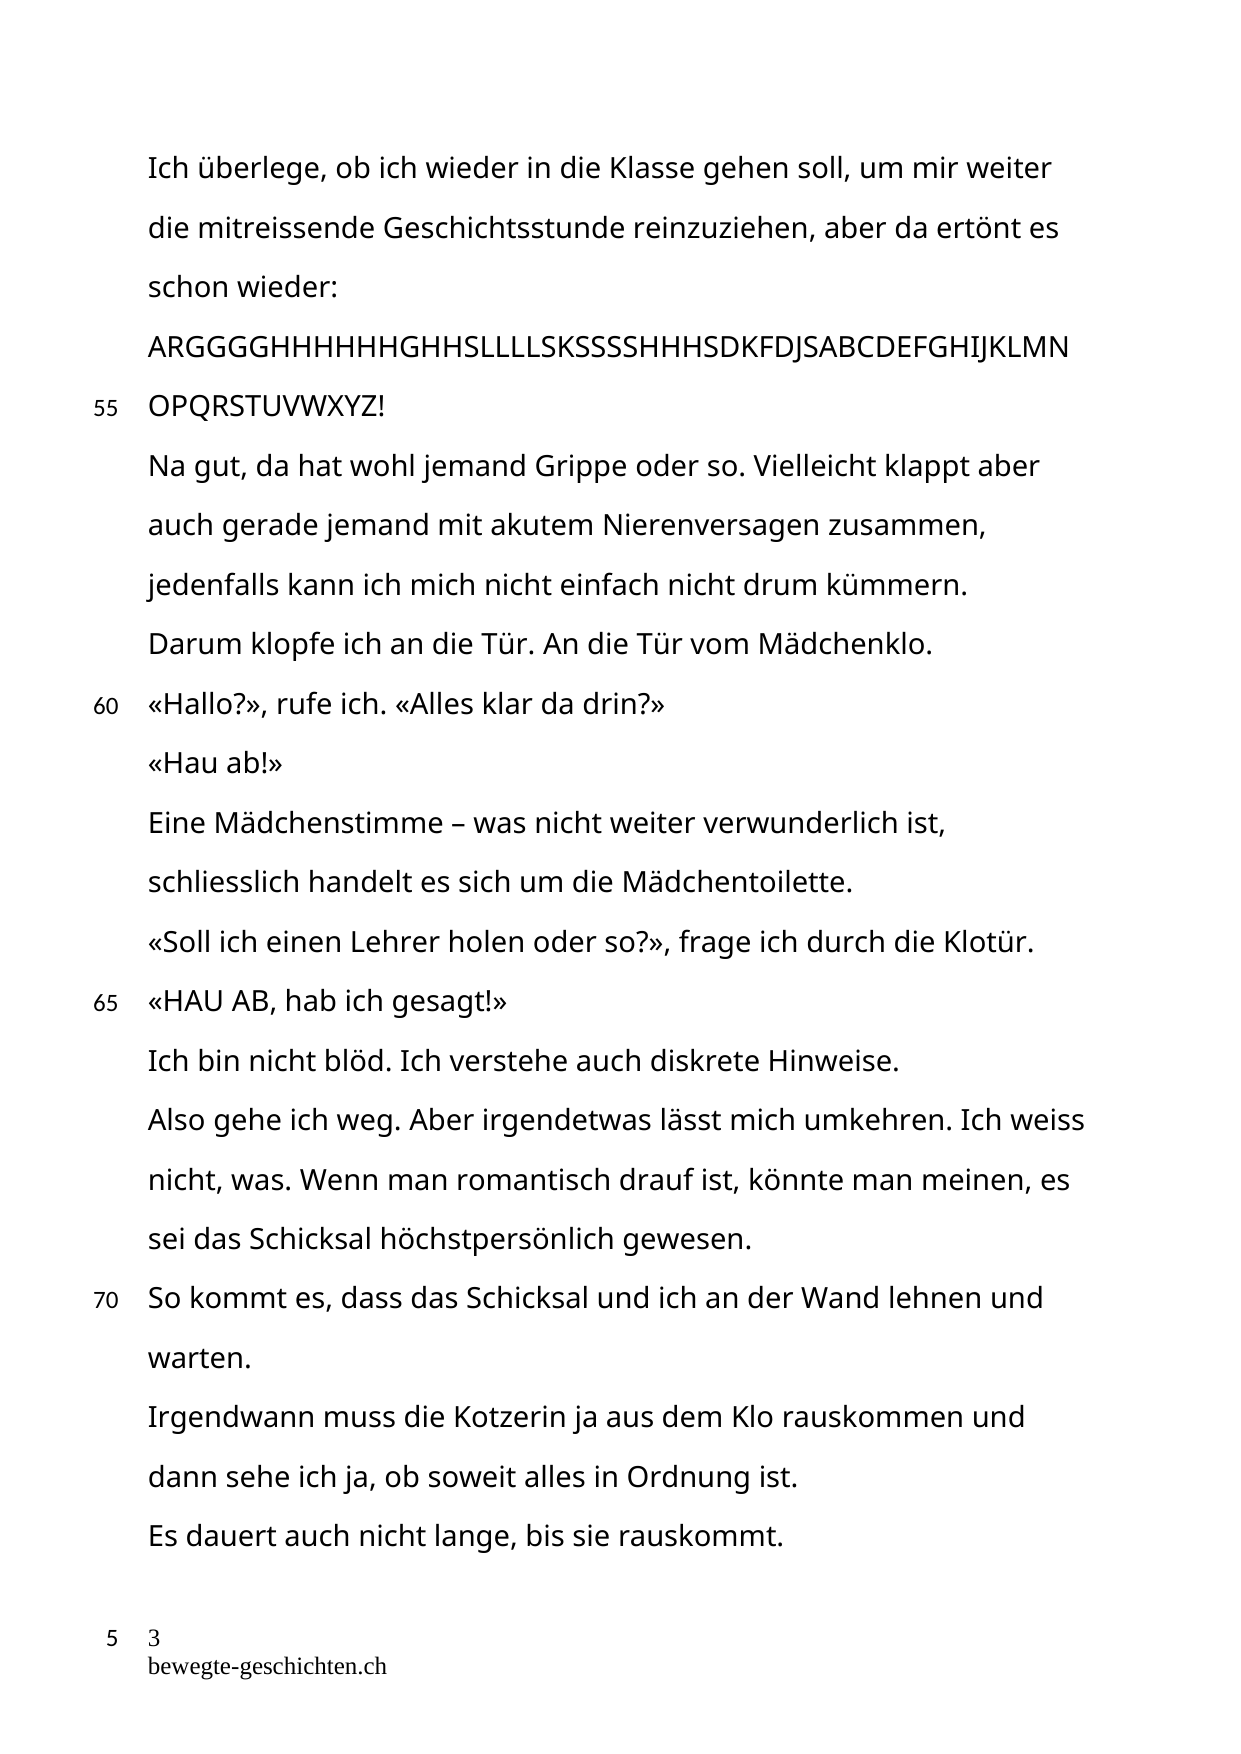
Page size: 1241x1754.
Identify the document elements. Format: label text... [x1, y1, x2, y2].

text So kommt es, dass das Schicksal und ich an der Wand lehnen und warten. [148, 1278, 1092, 1377]
text Ich überlege, ob ich wieder in die Klasse gehen soll, um mir weiter die mitreissende Geschichtsstunde reinzuziehen, aber da ertönt es schon wieder: [148, 148, 1092, 306]
text «Hau ab!» [148, 742, 1092, 782]
text Also gehe ich weg. Aber irgendetwas lässt mich umkehren. Ich weiss nicht, was. Wenn man romantisch drauf ist, könnte man meinen, es sei das Schicksal höchstpersönlich gewesen. [148, 1099, 1092, 1258]
text Irgendwann muss die Kotzerin ja aus dem Klo rauskommen und dann sehe ich ja, ob soweit alles in Ordnung ist. [148, 1397, 1092, 1496]
text «Hallo?», rufe ich. «Alles klar da drin?» [148, 683, 1092, 723]
text Eine Mädchenstimme – was nicht weiter verwunderlich ist, schliesslich handelt es sich um die Mädchentoilette. [148, 802, 1092, 901]
text Es dauert auch nicht lange, bis sie rauskommt. [148, 1516, 1092, 1555]
text Na gut, da hat wohl jemand Grippe oder so. Vielleicht klappt aber auch gerade jemand mit akutem Nierenversagen zusammen, jedenfalls kann ich mich nicht einfach nicht drum kümmern. [148, 445, 1092, 604]
text «HAU AB, hab ich gesagt!» [148, 980, 1092, 1020]
text «Soll ich einen Lehrer holen oder so?», frage ich durch die Klotür. [148, 921, 1092, 961]
text Darum klopfe ich an die Tür. An die Tür vom Mädchenklo. [148, 623, 1092, 663]
text ARGGGGHHHHHHGHHSLLLLSKSSSSHHHSDKFDJSABCDEFGHIJKLMNOPQRSTUVWXYZ! [148, 326, 1092, 425]
text Ich bin nicht blöd. Ich verstehe auch diskrete Hinweise. [148, 1040, 1092, 1079]
